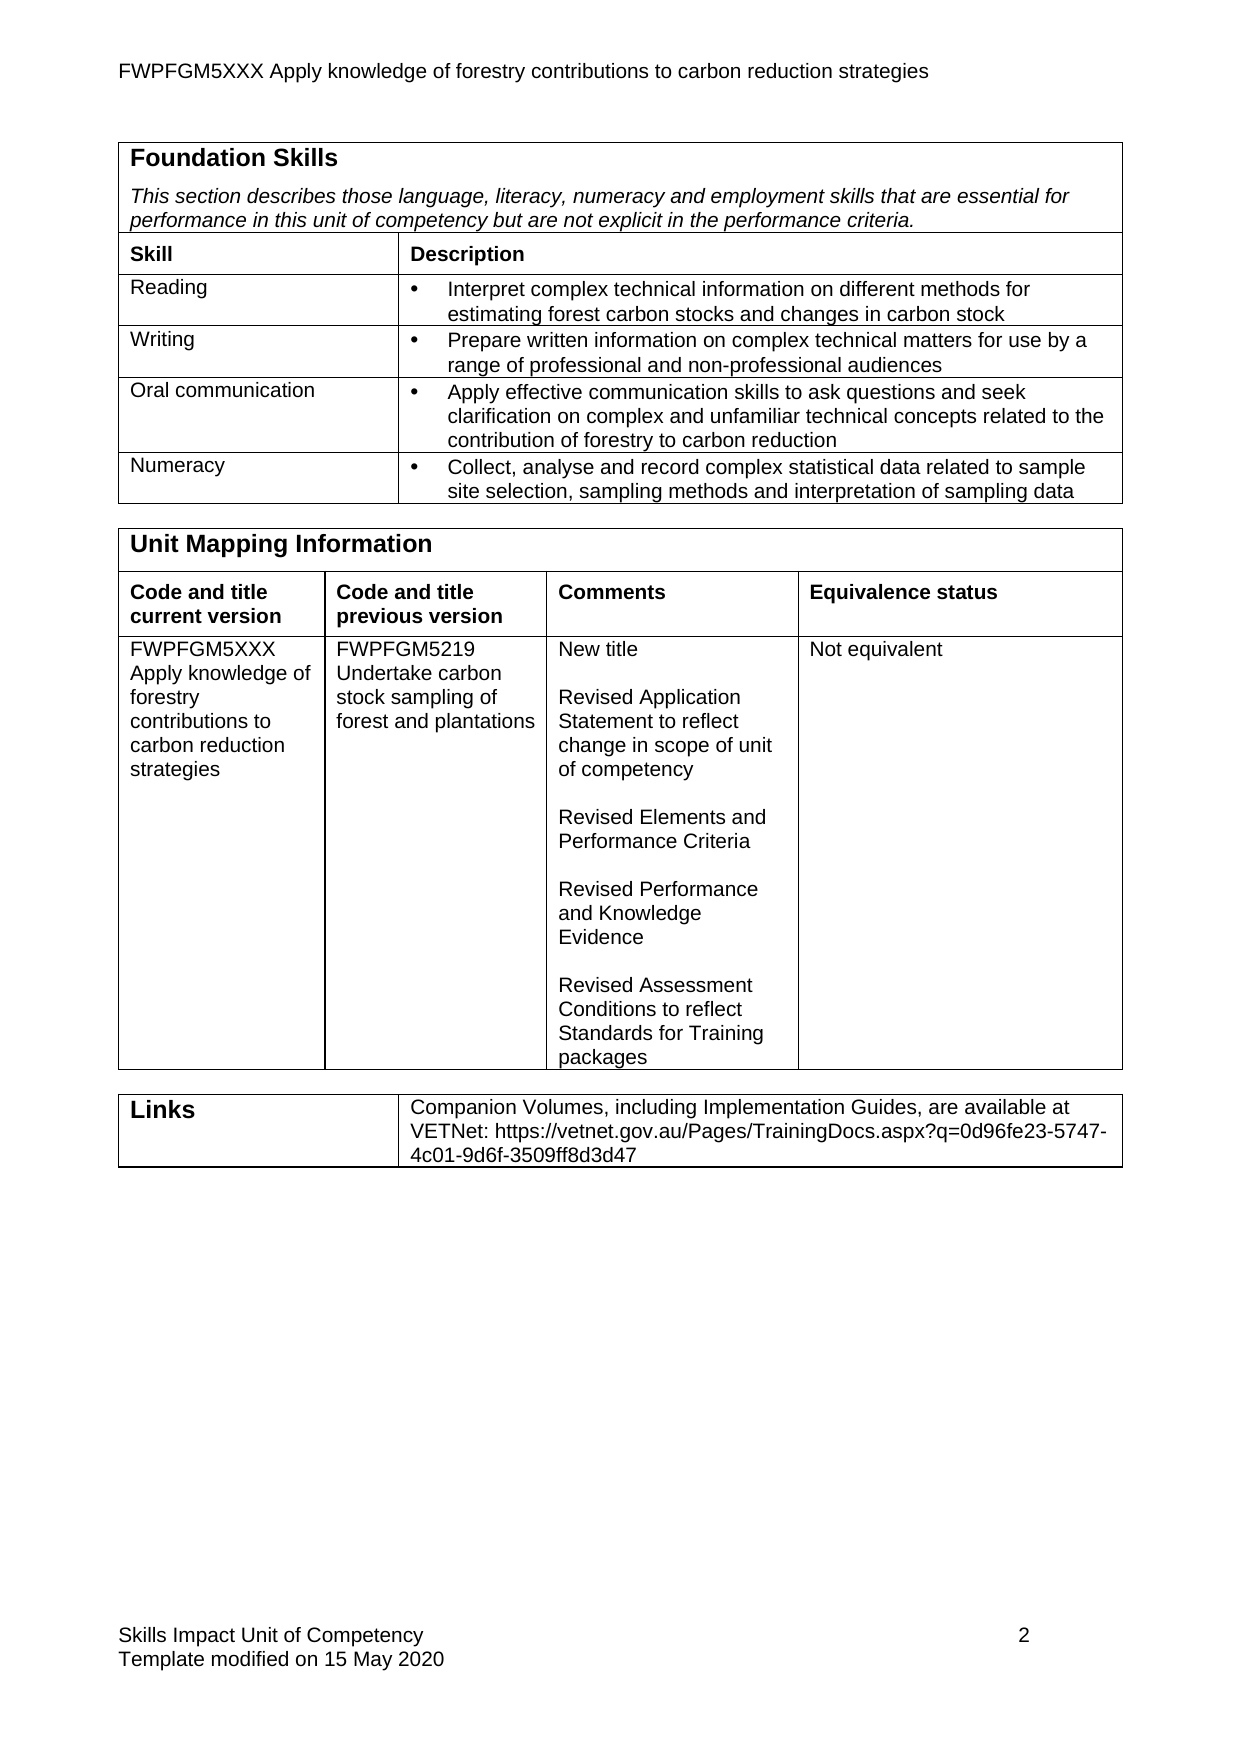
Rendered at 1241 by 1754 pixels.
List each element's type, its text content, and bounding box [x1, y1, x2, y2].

table_cell Interpret complex technical information on different methods for estimating forest carbon stocks and changes in carbon stock [399, 275, 1122, 325]
table_cell Comments [547, 572, 798, 636]
table_cell FWPFGM5XXX Apply knowledge of forestry contributions to carbon reduction strategies [119, 637, 324, 1068]
table_cell Not equivalent [799, 637, 1122, 1068]
table_header Companion Volumes, including Implementation Guides, are available at VETNet: https://vetnet.gov.au/Pages/TrainingDocs.aspx?q=0d96fe23-5747-4c01-9d6f-3509ff8d3d47 [399, 1095, 1122, 1166]
table_cell Description [399, 233, 1122, 274]
table_cell Collect, analyse and record complex statistical data related to sample site selection, sampling methods and interpretation of sampling data [399, 453, 1122, 503]
table_cell Oral communication [119, 378, 398, 452]
table_cell Reading [119, 275, 398, 325]
table_header Foundation Skills This section describes those language, literacy, numeracy and employment skills that are essential for performance in this unit of competency but are not explicit in the performance criteria. [119, 143, 1122, 232]
table_cell Skill [119, 233, 398, 274]
table_cell Equivalence status [799, 572, 1122, 636]
table_cell FWPFGM5219 Undertake carbon stock sampling of forest and plantations [326, 637, 546, 1068]
table_cell Code and title current version [119, 572, 324, 636]
table_cell Prepare written information on complex technical matters for use by a range of professional and non-professional audiences [399, 326, 1122, 377]
table_cell New title Revised Application Statement to reflect change in scope of unit of competency Revised Elements and Performance Criteria Revised Performance and Knowledge Evidence Revised Assessment Conditions to reflect Standards for Training packages [547, 637, 798, 1068]
table_cell Writing [119, 326, 398, 377]
table_header Unit Mapping Information [119, 529, 1122, 571]
table_cell Apply effective communication skills to ask questions and seek clarification on complex and unfamiliar technical concepts related to the contribution of forestry to carbon reduction [399, 378, 1122, 452]
table_cell Code and title previous version [326, 572, 546, 636]
table_cell Numeracy [119, 453, 398, 503]
table_header Links [119, 1095, 398, 1166]
